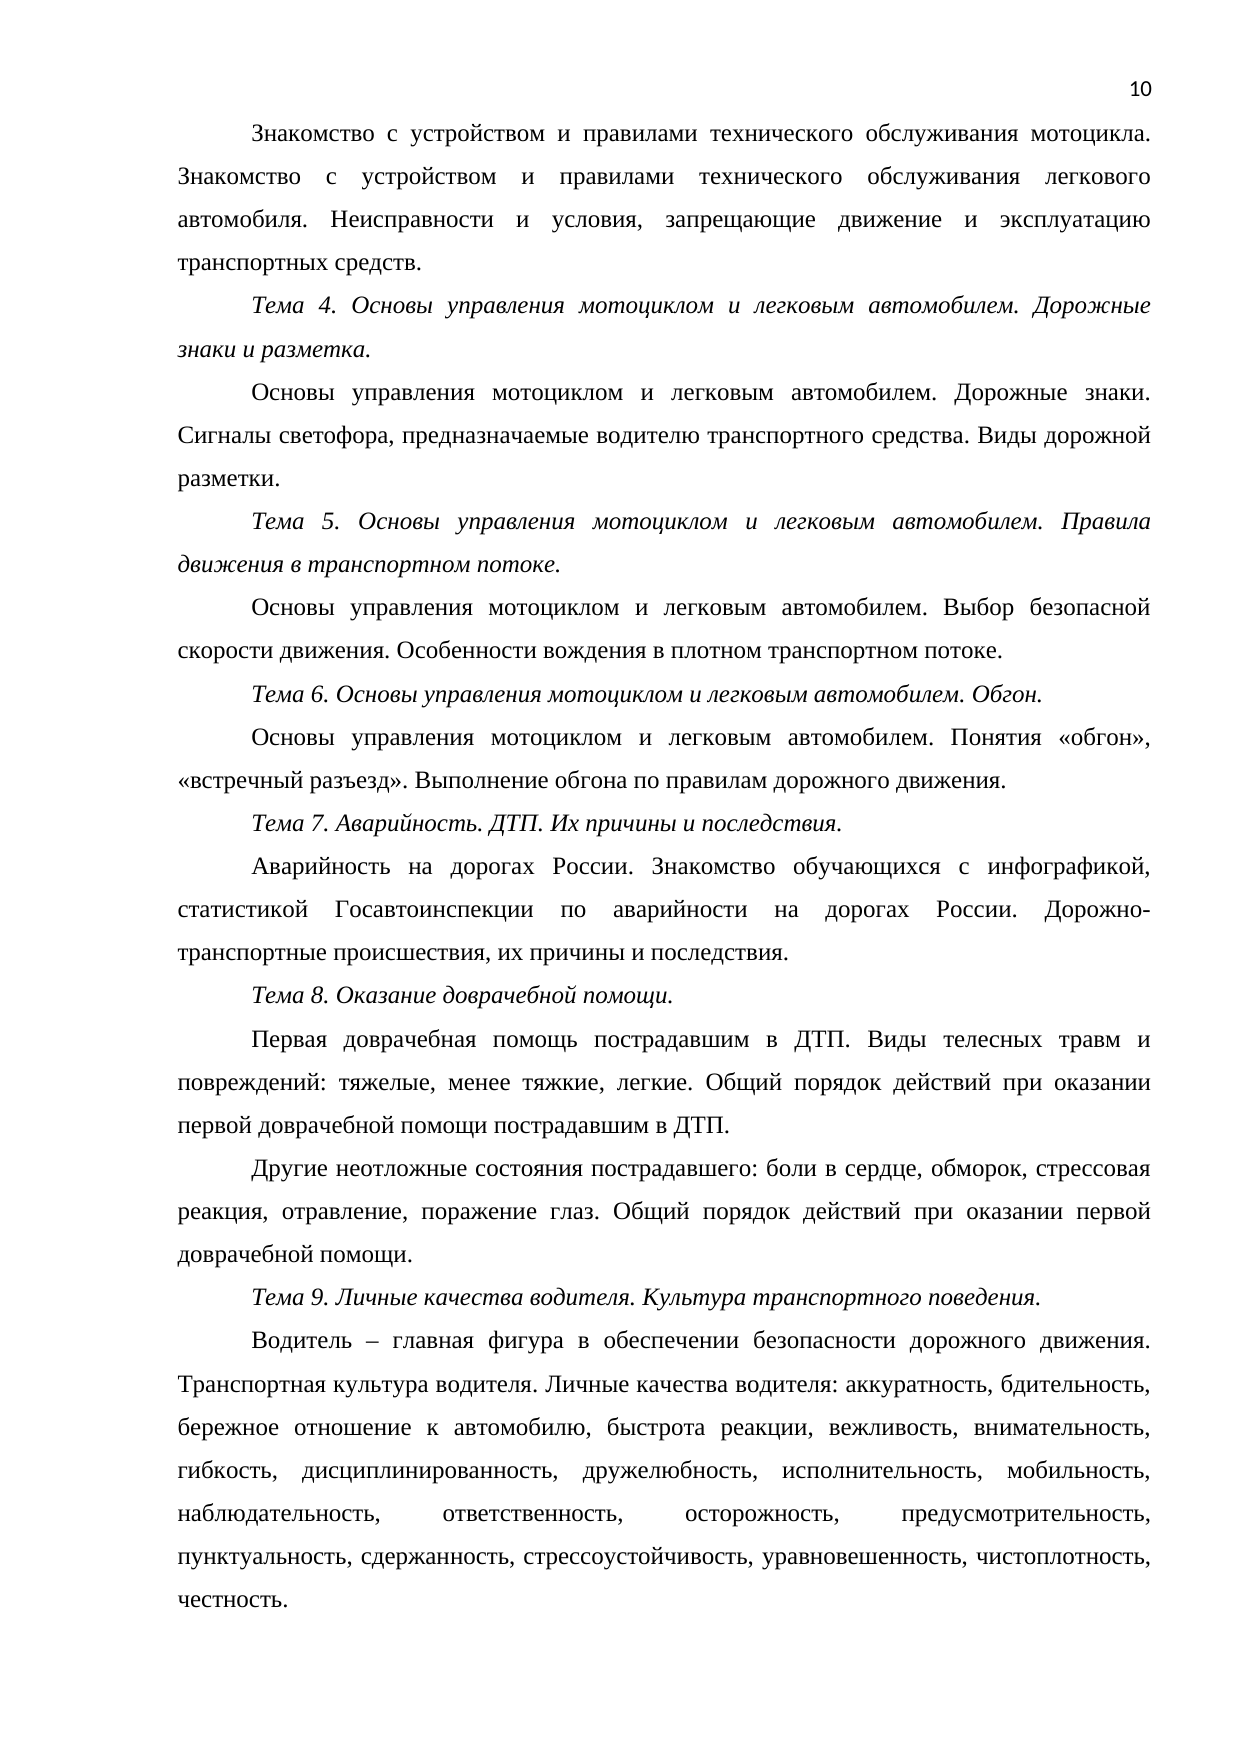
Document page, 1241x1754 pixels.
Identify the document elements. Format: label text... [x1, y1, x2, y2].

text Основы управления мотоциклом и легковым автомобилем. Выбор безопасной скорости движения. Особенности вождения в плотном транспортном потоке. [177, 592, 1152, 664]
text Тема 4. Основы управления мотоциклом и легковым автомобилем. Дорожные знаки и разметка. [177, 291, 1152, 362]
text Знакомство с устройством и правилами технического обслуживания мотоцикла. Знакомство с устройством и правилами технического обслуживания легкового автомобиля. Неисправности и условия, запрещающие движение и эксплуатацию транспортных средств. [177, 118, 1152, 276]
text Аварийность на дорогах России. Знакомство обучающихся с инфографикой, статистикой Госавтоинспекции по аварийности на дорогах России. Дорожно-транспортные происшествия, их причины и последствия. [177, 851, 1152, 966]
text Тема 7. Аварийность. ДТП. Их причины и последствия. [177, 808, 1152, 837]
text Водитель – главная фигура в обеспечении безопасности дорожного движения. Транспортная культура водителя. Личные качества водителя: аккуратность, бдительность, бережное отношение к автомобилю, быстрота реакции, вежливость, внимательность, гибкость, дисциплинированность, дружелюбность, исполнительность, мобильность, наблюдательность, ответственность, осторожность, предусмотрительность, пунктуальность, сдержанность, стрессоустойчивость, уравновешенность, чистоплотность, честность. [177, 1326, 1152, 1613]
text Тема 8. Оказание доврачебной помощи. [177, 981, 1152, 1009]
text Тема 6. Основы управления мотоциклом и легковым автомобилем. Обгон. [177, 679, 1152, 707]
text Тема 5. Основы управления мотоциклом и легковым автомобилем. Правила движения в транспортном потоке. [177, 506, 1152, 578]
text Основы управления мотоциклом и легковым автомобилем. Дорожные знаки. Сигналы светофора, предназначаемые водителю транспортного средства. Виды дорожной разметки. [177, 377, 1152, 492]
text Тема 9. Личные качества водителя. Культура транспортного поведения. [177, 1282, 1152, 1311]
text Другие неотложные состояния пострадавшего: боли в сердце, обморок, стрессовая реакция, отравление, поражение глаз. Общий порядок действий при оказании первой доврачебной помощи. [177, 1153, 1152, 1268]
text Первая доврачебная помощь пострадавшим в ДТП. Виды телесных травм и повреждений: тяжелые, менее тяжкие, легкие. Общий порядок действий при оказании первой доврачебной помощи пострадавшим в ДТП. [177, 1024, 1152, 1139]
text Основы управления мотоциклом и легковым автомобилем. Понятия «обгон», «встречный разъезд». Выполнение обгона по правилам дорожного движения. [177, 722, 1152, 794]
